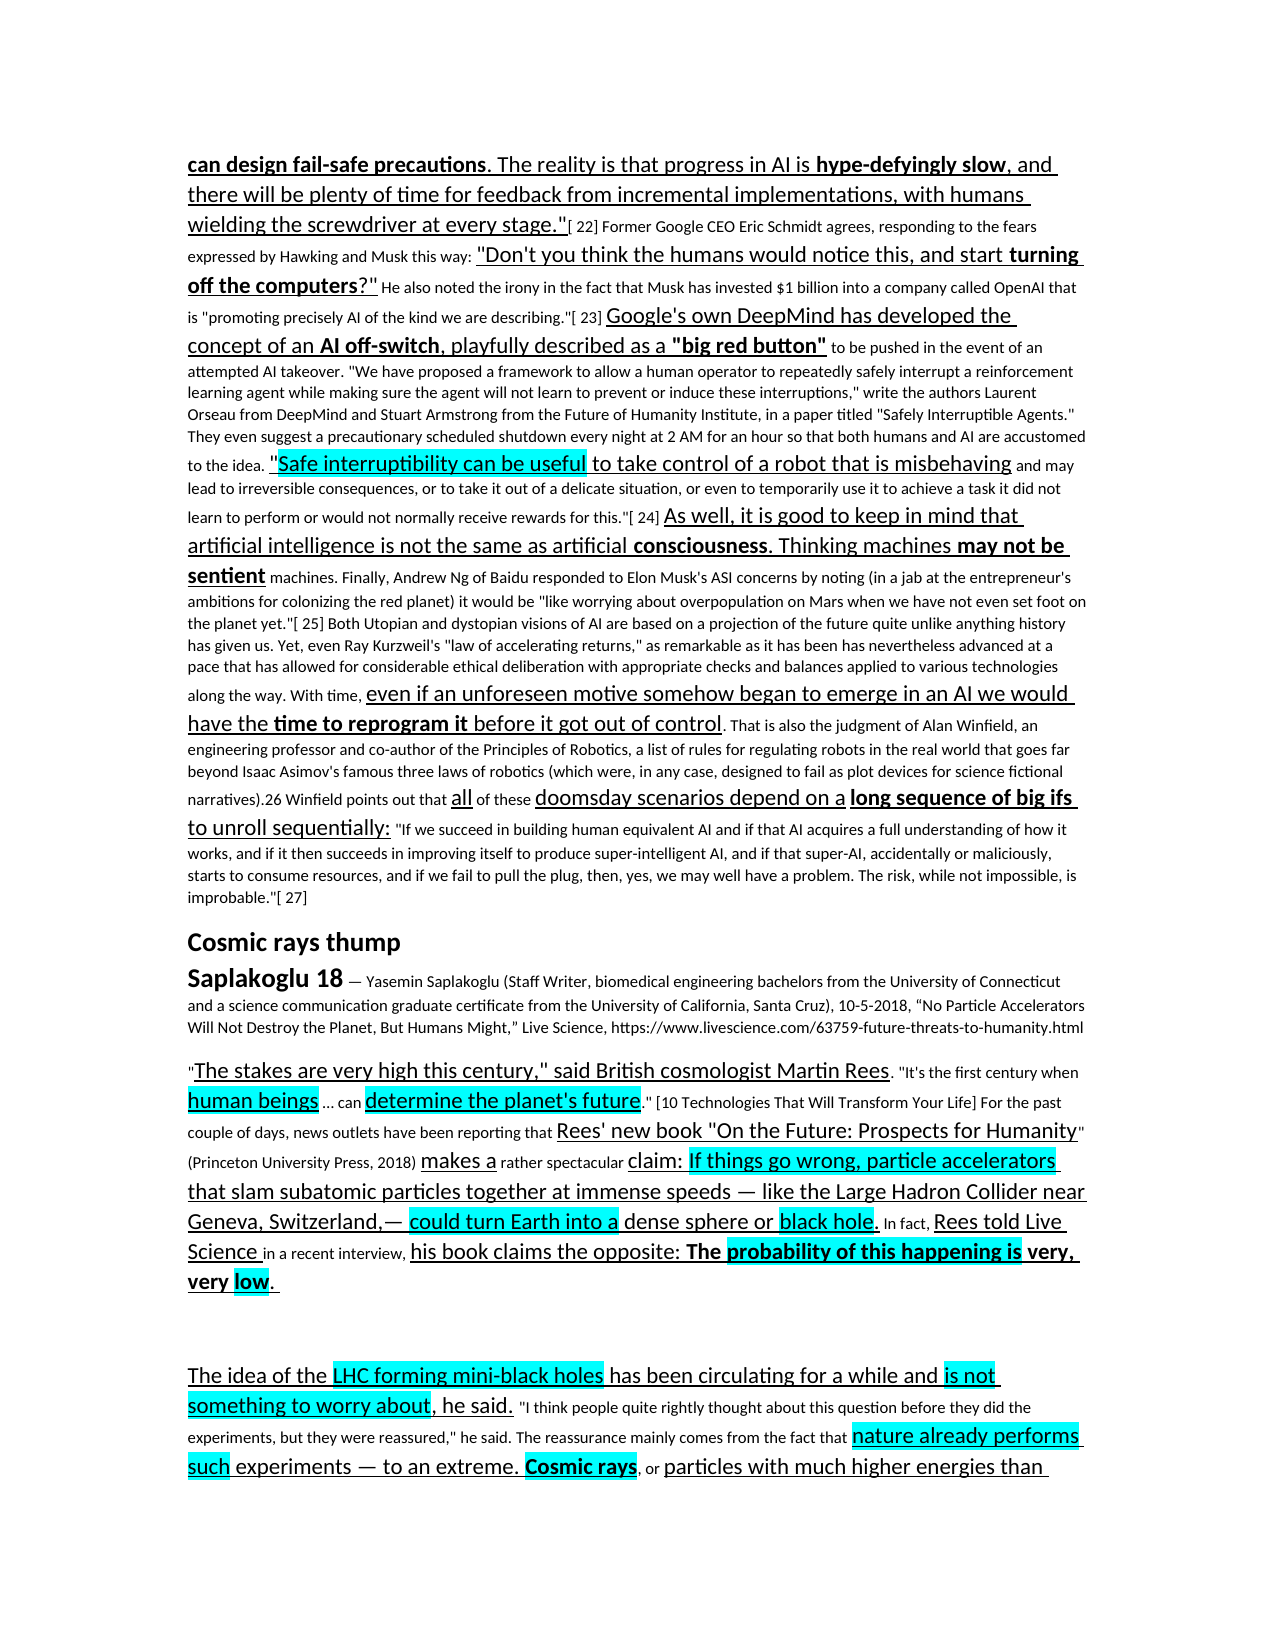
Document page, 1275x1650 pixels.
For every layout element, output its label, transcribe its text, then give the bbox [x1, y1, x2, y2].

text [187, 150, 1087, 907]
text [187, 1361, 1087, 1480]
text "The stakes are very high this century," said British cosmologist Martin Rees. "It's the first century when human beings … can determine the planet's future." [10 Technologies That Will Transform Your Life] For the past couple of days, news outlets have been reporting that Rees' new book "On the Future: Prospects for Humanity" (Princeton University Press, 2018) makes a rather spectacular claim: If things go wrong, particle accelerators that slam subatomic particles together at immense speeds — like the Large Hadron Collider near Geneva, Switzerland,— could turn Earth into a dense sphere or black hole. In fact, Rees told Live Science in a recent interview, his book claims the opposite: The probability of this happening is very, very low. [187, 1056, 1087, 1201]
text Saplakoglu 18 — Yasemin Saplakoglu (Staff Writer, biomedical engineering bachelors from the University of Connecticut and a science communication graduate certificate from the University of California, Santa Cruz), 10-5-2018, “No Particle Accelerators Will Not Destroy the Planet, But Humans Might,” Live Science, https://www.livescience.com/63759-future-threats-to-humanity.html [187, 961, 1087, 1038]
subtitle Cosmic rays thump [187, 925, 1087, 958]
text "The stakes are very high this century," said British cosmologist Martin Rees. "It's the first century when human beings … can determine the planet's future." [10 Technologies That Will Transform Your Life] For the past couple of days, news outlets have been reporting that Rees' new book "On the Future: Prospects for Humanity" (Princeton University Press, 2018) makes a rather spectacular claim: If things go wrong, particle accelerators that slam subatomic particles together at immense speeds — like the Large Hadron Collider near Geneva, Switzerland,— could turn Earth into a dense sphere or black hole. In fact, Rees told Live Science in a recent interview, his book claims the opposite: The probability of this happening is very, very low. [187, 1202, 1087, 1296]
